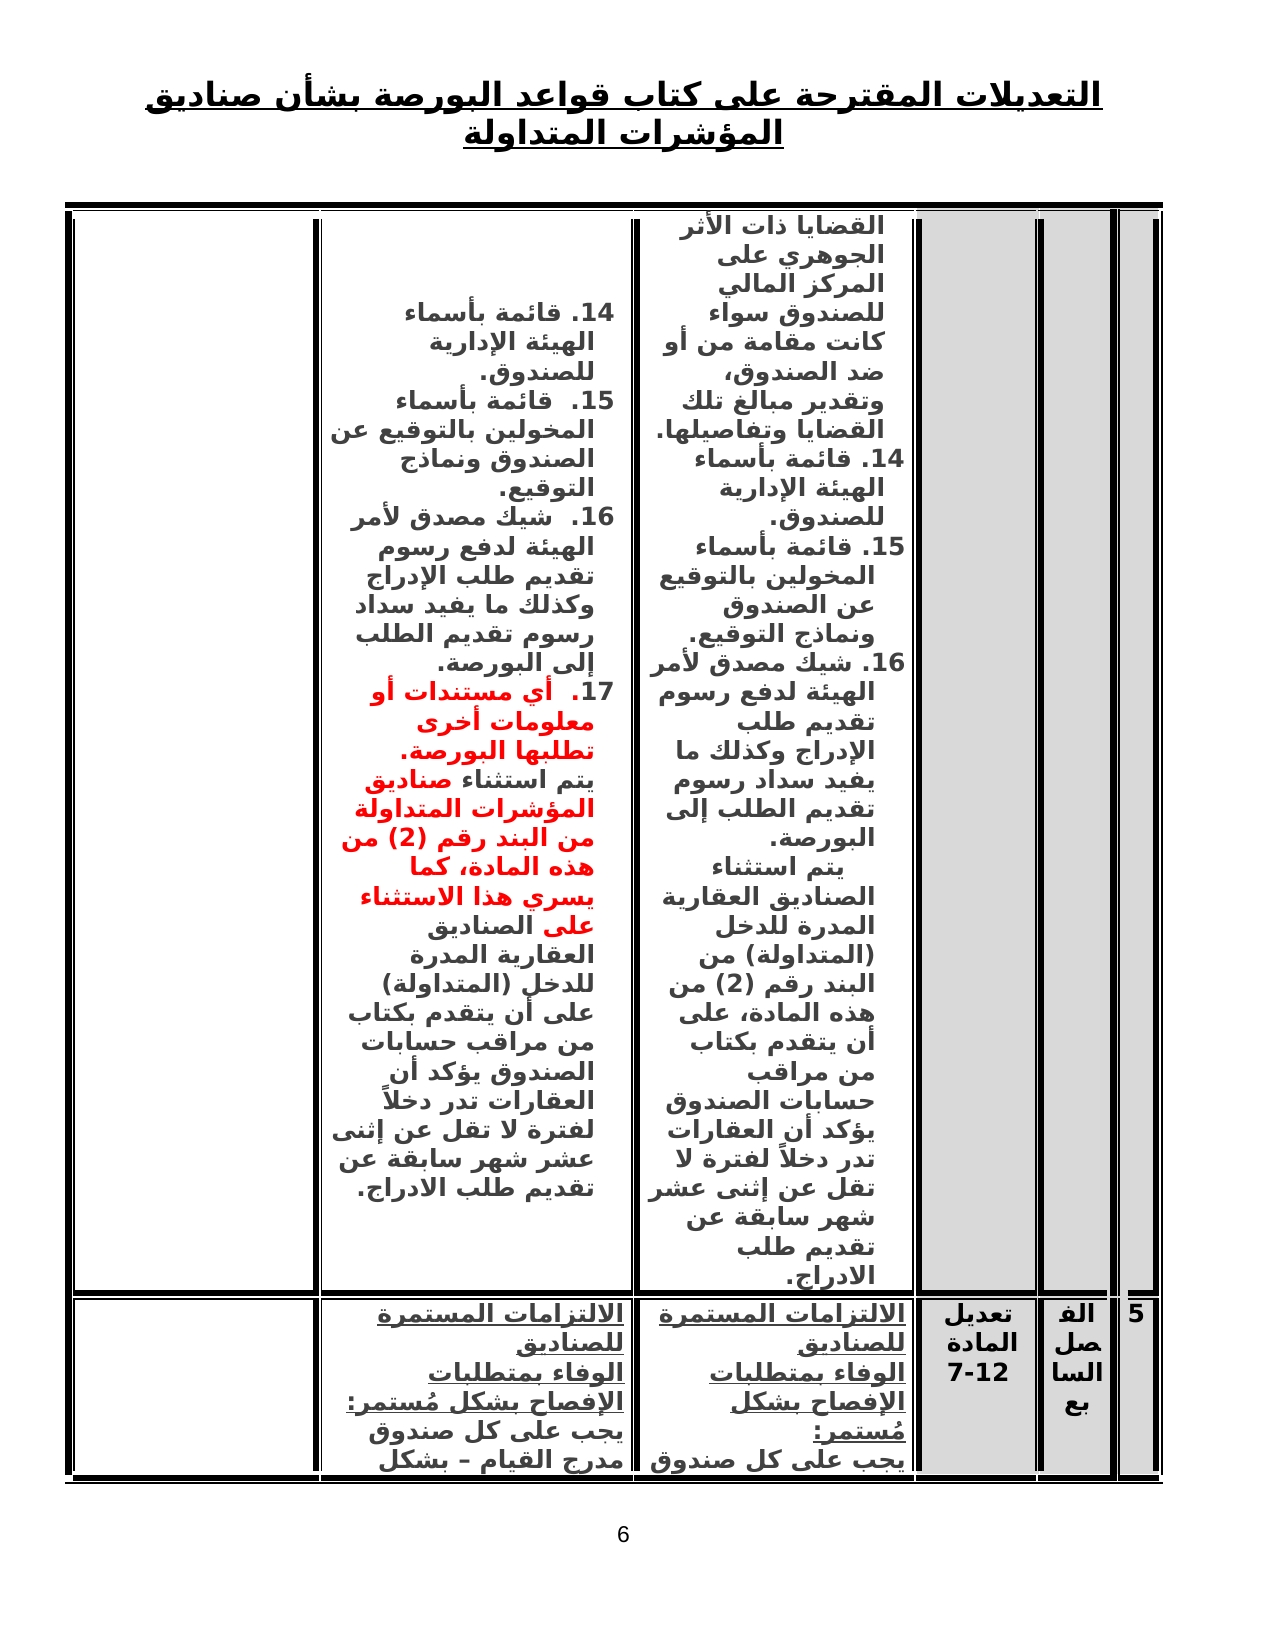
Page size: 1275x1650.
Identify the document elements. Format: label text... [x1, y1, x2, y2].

table_cell [70, 208, 318, 1290]
table_cell [72, 1290, 318, 1474]
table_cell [636, 208, 917, 1290]
table_cell تعديل المادة 7-12 [917, 1290, 1039, 1474]
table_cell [318, 208, 636, 1290]
table_cell 5 [1115, 1290, 1158, 1474]
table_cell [636, 1290, 917, 1474]
table_cell 4 [1120, 211, 1158, 1290]
table_cell الفصل السابع [1040, 211, 1110, 1290]
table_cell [318, 1290, 636, 1474]
table_cell تعديل المادة 7-11 [917, 208, 1039, 1290]
table_cell الفصل السابع [1040, 1290, 1115, 1474]
